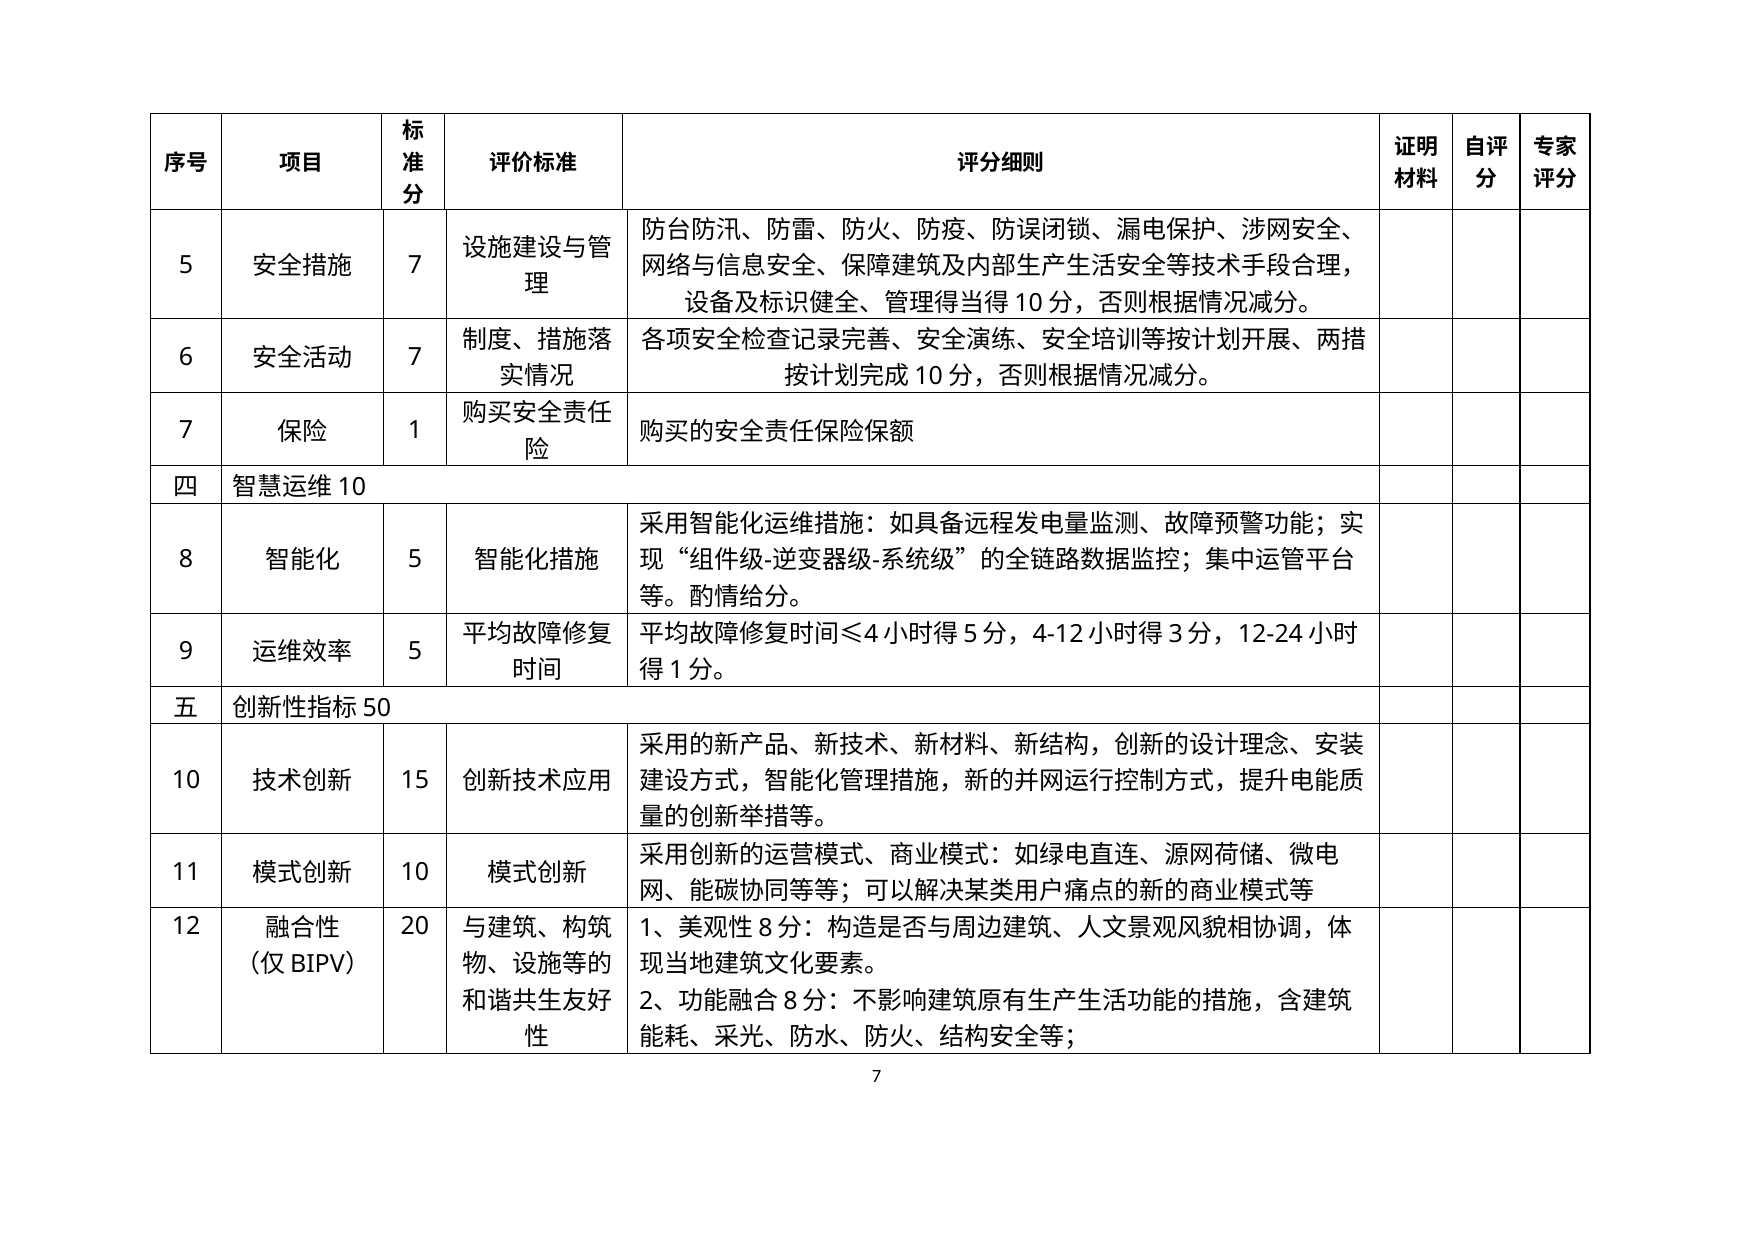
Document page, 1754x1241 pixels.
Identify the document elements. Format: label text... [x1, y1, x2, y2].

table_cell 采用创新的运营模式、商业模式：如绿电直连、源网荷储、微电网、能碳协同等等；可以解决某类用户痛点的新的商业模式等 [628, 834, 1379, 907]
table_cell 7 [384, 210, 446, 318]
table_cell 融合性 （仅BIPV） [222, 908, 383, 1053]
table_header 专家评分 [1521, 114, 1589, 208]
table_cell [1453, 834, 1519, 907]
table_header 项目 [222, 114, 381, 208]
table_cell [1453, 504, 1519, 612]
table_cell [1521, 466, 1589, 503]
table_cell 9 [151, 614, 221, 686]
table_cell 保险 [222, 393, 383, 465]
table_cell 11 [151, 834, 221, 907]
table_cell 10 [151, 724, 221, 833]
table_cell [1453, 614, 1519, 686]
table_cell 运维效率 [222, 614, 383, 686]
table_cell 五 [151, 687, 221, 723]
table_cell 15 [384, 724, 446, 833]
table_cell 模式创新 [447, 834, 627, 907]
table_cell [1453, 908, 1519, 1053]
table_cell [1380, 504, 1452, 612]
table_cell [1453, 687, 1519, 723]
table_cell 平均故障修复时间 [447, 614, 627, 686]
table_cell 安全措施 [222, 210, 383, 318]
table_cell 7 [384, 319, 446, 392]
table_cell 制度、措施落实情况 [447, 319, 627, 392]
table_header 评分细则 [623, 114, 1379, 208]
table_cell 20 [384, 908, 446, 1053]
table_cell [1453, 319, 1519, 392]
table_cell 设施建设与管理 [447, 210, 627, 318]
table_cell [1380, 393, 1452, 465]
table_cell [1521, 614, 1589, 686]
table_cell [1380, 466, 1452, 503]
table_cell 智能化 [222, 504, 383, 612]
table_cell 防台防汛、防雷、防火、防疫、防误闭锁、漏电保护、涉网安全、网络与信息安全、保障建筑及内部生产生活安全等技术手段合理，设备及标识健全、管理得当得10分，否则根据情况减分。 [628, 210, 1379, 318]
table_cell 各项安全检查记录完善、安全演练、安全培训等按计划开展、两措按计划完成10分，否则根据情况减分。 [628, 319, 1379, 392]
table_cell 购买的安全责任保险保额 [628, 393, 1379, 465]
table_header 标准分 [382, 114, 444, 208]
table_header 证明材料 [1380, 114, 1452, 208]
table_cell 8 [151, 504, 221, 612]
table_cell 采用的新产品、新技术、新材料、新结构，创新的设计理念、安装建设方式，智能化管理措施，新的并网运行控制方式，提升电能质量的创新举措等。 [628, 724, 1379, 833]
table_cell [1521, 319, 1589, 392]
table_header 序号 [151, 114, 221, 208]
table_cell 7 [151, 393, 221, 465]
table_cell [1380, 614, 1452, 686]
table_cell [1380, 319, 1452, 392]
table_cell 5 [151, 210, 221, 318]
table_cell 创新技术应用 [447, 724, 627, 833]
table_cell 采用智能化运维措施：如具备远程发电量监测、故障预警功能；实现“组件级-逆变器级-系统级”的全链路数据监控；集中运管平台等。酌情给分。 [628, 504, 1379, 612]
table_cell 技术创新 [222, 724, 383, 833]
table_cell 1 [384, 393, 446, 465]
table_cell [1380, 834, 1452, 907]
table_cell [1453, 210, 1519, 318]
table_cell [1521, 834, 1589, 907]
table_cell 5 [384, 614, 446, 686]
table_cell 5 [384, 504, 446, 612]
table_cell 四 [151, 466, 221, 503]
table_cell 智能化措施 [447, 504, 627, 612]
table_cell [1453, 393, 1519, 465]
table_header 评价标准 [445, 114, 622, 208]
table_cell 安全活动 [222, 319, 383, 392]
table_header 自评分 [1453, 114, 1519, 208]
table_cell 创新性指标50 [222, 687, 1379, 723]
table_cell 6 [151, 319, 221, 392]
table_cell [1380, 687, 1452, 723]
table_cell 智慧运维10 [222, 466, 1379, 503]
table_cell [1521, 724, 1589, 833]
table_cell [1453, 466, 1519, 503]
table_cell 10 [384, 834, 446, 907]
table_cell 与建筑、构筑物、设施等的和谐共生友好性 [447, 908, 627, 1053]
table_cell [1380, 908, 1452, 1053]
table_cell 模式创新 [222, 834, 383, 907]
table_cell 平均故障修复时间≤4小时得5分，4-12小时得3分，12-24小时得1分。 [628, 614, 1379, 686]
table_cell [1521, 687, 1589, 723]
table_cell [1380, 724, 1452, 833]
table_cell [1521, 393, 1589, 465]
table_cell [1521, 504, 1589, 612]
table_cell [1521, 908, 1589, 1053]
table_cell [1380, 210, 1452, 318]
table_cell [1453, 724, 1519, 833]
table_cell 购买安全责任险 [447, 393, 627, 465]
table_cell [628, 908, 1379, 1053]
table_cell 12 [151, 908, 221, 1053]
table_cell [1521, 210, 1589, 318]
